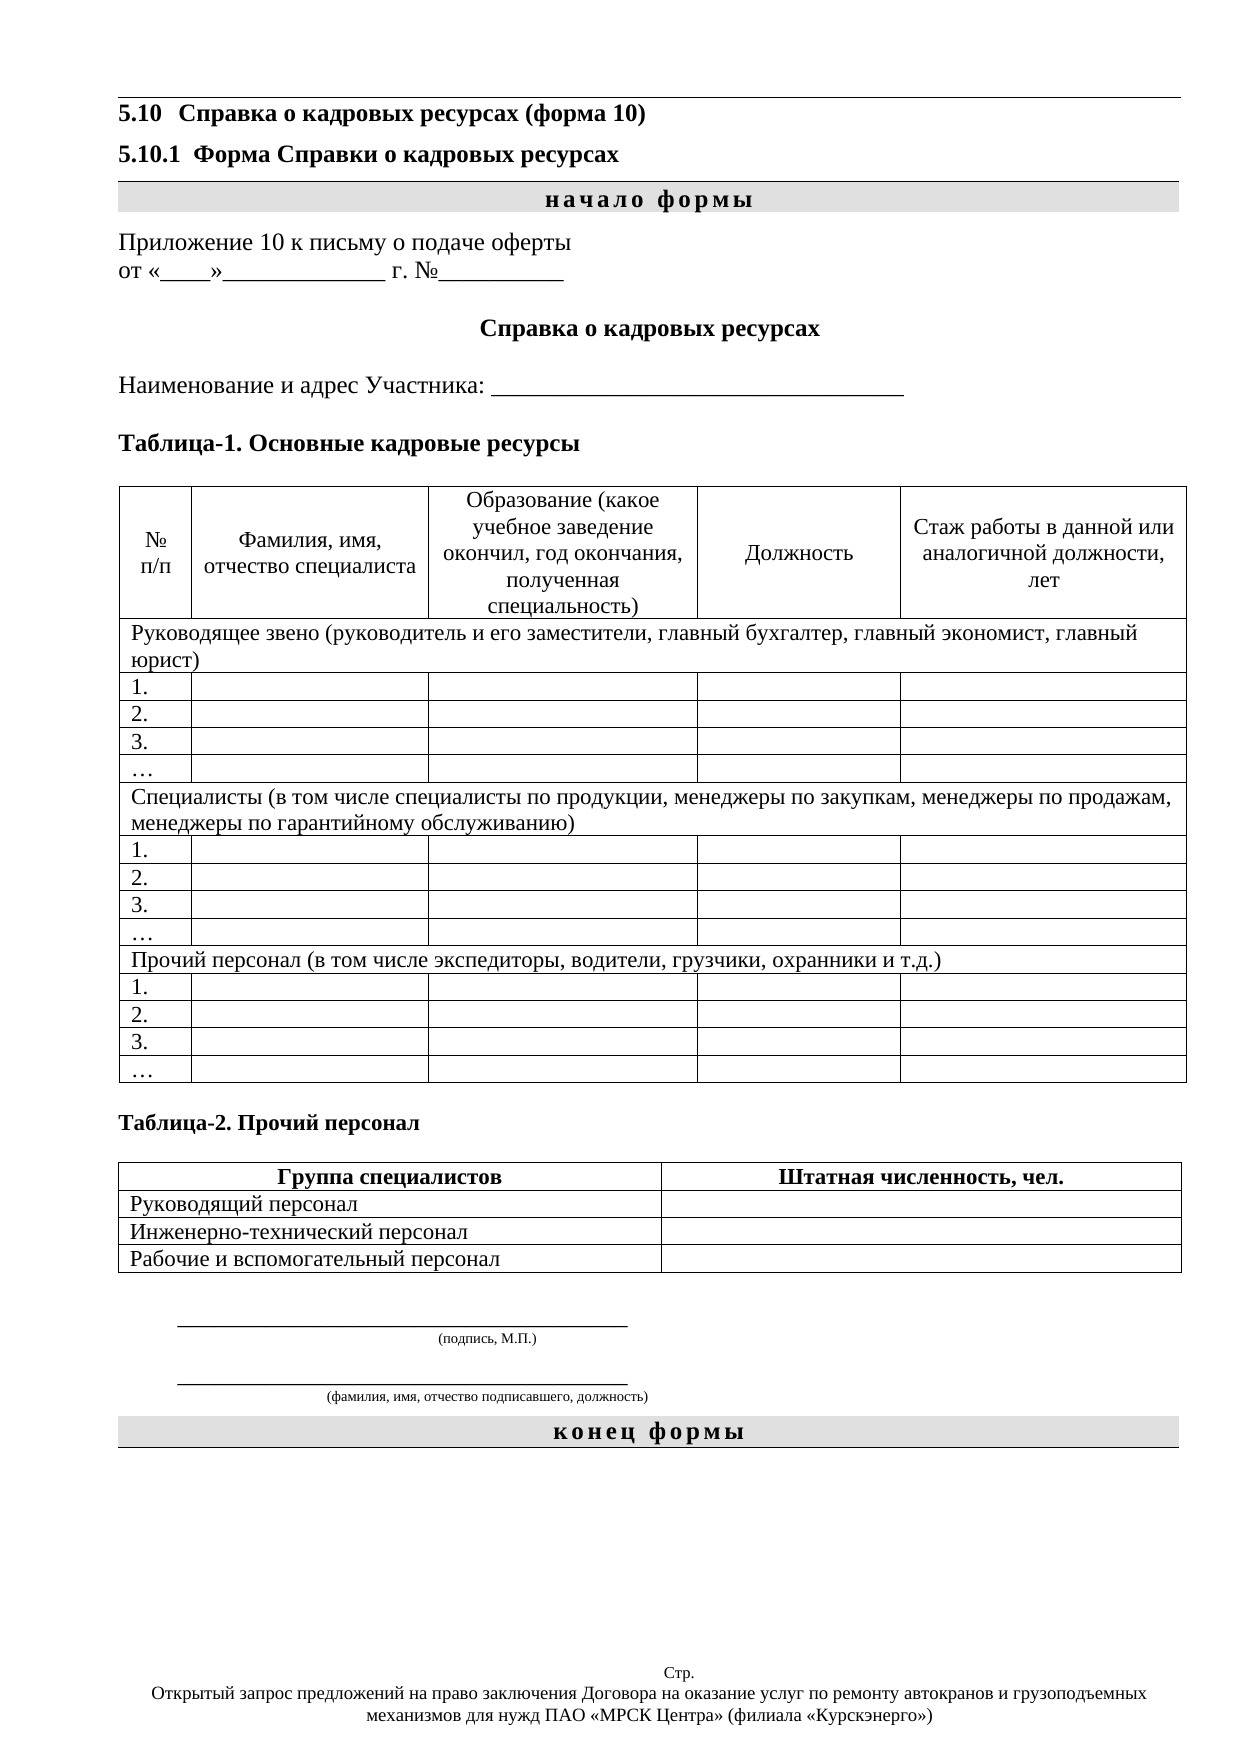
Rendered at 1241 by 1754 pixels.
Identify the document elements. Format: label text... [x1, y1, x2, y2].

subtitle Форма Справки о кадровых ресурсах [118, 139, 1181, 168]
table_cell [192, 836, 428, 863]
table_cell [429, 919, 697, 945]
table_cell [120, 1028, 191, 1054]
table_cell [901, 755, 1186, 782]
table_cell Руководящее звено (руководитель и его заместители, главный бухгалтер, главный экономист, главный юрист) [120, 619, 1186, 672]
table_cell Рабочие и вспомогательный персонал [119, 1245, 661, 1272]
table_header Стаж работы в данной или аналогичной должности, лет [901, 487, 1186, 618]
text Приложение 10 к письму о подаче оферты от «____»_____________ г. №__________ [118, 227, 1181, 284]
table_header Фамилия, имя, отчество специалиста [192, 487, 428, 618]
table_cell [429, 673, 697, 699]
text ____________________________________ [118, 1359, 1181, 1388]
table_cell [429, 755, 697, 782]
table_cell [698, 701, 900, 727]
table_cell [192, 864, 428, 890]
table_cell [901, 1028, 1186, 1054]
table_cell [429, 1056, 697, 1082]
table_cell [698, 1056, 900, 1082]
table_cell [192, 891, 428, 918]
table_cell [698, 919, 900, 945]
table_cell [192, 701, 428, 727]
table_cell [429, 864, 697, 890]
table_cell [192, 755, 428, 782]
table_cell [429, 891, 697, 918]
table_cell [698, 864, 900, 890]
table_cell [901, 891, 1186, 918]
table_cell [120, 891, 191, 918]
table_cell [901, 836, 1186, 863]
table_cell [698, 974, 900, 1000]
text Таблица-1. Основные кадровые ресурсы [118, 428, 1181, 457]
table_cell [901, 1001, 1186, 1027]
text (фамилия, имя, отчество подписавшего, должность) [118, 1388, 797, 1416]
table_cell [698, 836, 900, 863]
table_cell [429, 1028, 697, 1054]
table_header Должность [698, 487, 900, 618]
table_cell [901, 919, 1186, 945]
table_cell [901, 701, 1186, 727]
table_cell [698, 673, 900, 699]
text Таблица-2. Прочий персонал [118, 1109, 1181, 1136]
table_cell [120, 728, 191, 754]
table_cell … [120, 1056, 191, 1082]
table_cell [901, 1056, 1186, 1082]
table_cell [120, 974, 191, 1000]
text конец формы [118, 1416, 1179, 1447]
table_cell Инженерно-технический персонал [119, 1218, 661, 1244]
table_header Штатная численность, чел. [662, 1163, 1181, 1189]
table_cell [901, 728, 1186, 754]
text Справка о кадровых ресурсах [118, 313, 1181, 342]
table_cell [698, 755, 900, 782]
text (подпись, М.П.) [118, 1330, 797, 1359]
table_cell [192, 1028, 428, 1054]
table_cell [662, 1191, 1181, 1217]
table_cell [429, 836, 697, 863]
table_cell [192, 1056, 428, 1082]
table_cell … [120, 919, 191, 945]
table_header Группа специалистов [119, 1163, 661, 1189]
subtitle Справка о кадровых ресурсах (форма 10) [118, 98, 1181, 127]
table_cell [120, 836, 191, 863]
table_cell [192, 728, 428, 754]
table_cell [192, 919, 428, 945]
table_cell [429, 701, 697, 727]
table_cell [698, 1001, 900, 1027]
table_cell [698, 1028, 900, 1054]
table_cell [192, 1001, 428, 1027]
table_cell [429, 728, 697, 754]
text Наименование и адрес Участника: _________________________________ [118, 371, 1181, 399]
table_cell … [120, 755, 191, 782]
table_cell [901, 673, 1186, 699]
table_header № п/п [120, 487, 191, 618]
table_cell [698, 891, 900, 918]
text ____________________________________ [118, 1301, 1181, 1330]
table_cell [120, 1001, 191, 1027]
table_cell Руководящий персонал [119, 1191, 661, 1217]
table_header Образование (какое учебное заведение окончил, год окончания, полученная специальность) [429, 487, 697, 618]
table_cell [120, 864, 191, 890]
table_cell [901, 864, 1186, 890]
table_cell Специалисты (в том числе специалисты по продукции, менеджеры по закупкам, менеджеры по продажам, менеджеры по гарантийному обслуживанию) [120, 783, 1186, 835]
table_cell [662, 1218, 1181, 1244]
text начало формы [118, 182, 1179, 212]
table_cell [120, 701, 191, 727]
table_cell [192, 974, 428, 1000]
table_cell [662, 1245, 1181, 1272]
table_cell [192, 673, 428, 699]
table_cell [429, 1001, 697, 1027]
table_cell Прочий персонал (в том числе экспедиторы, водители, грузчики, охранники и т.д.) [120, 946, 1186, 972]
table_cell [901, 974, 1186, 1000]
table_cell [698, 728, 900, 754]
table_cell [120, 673, 191, 699]
table_cell [429, 974, 697, 1000]
